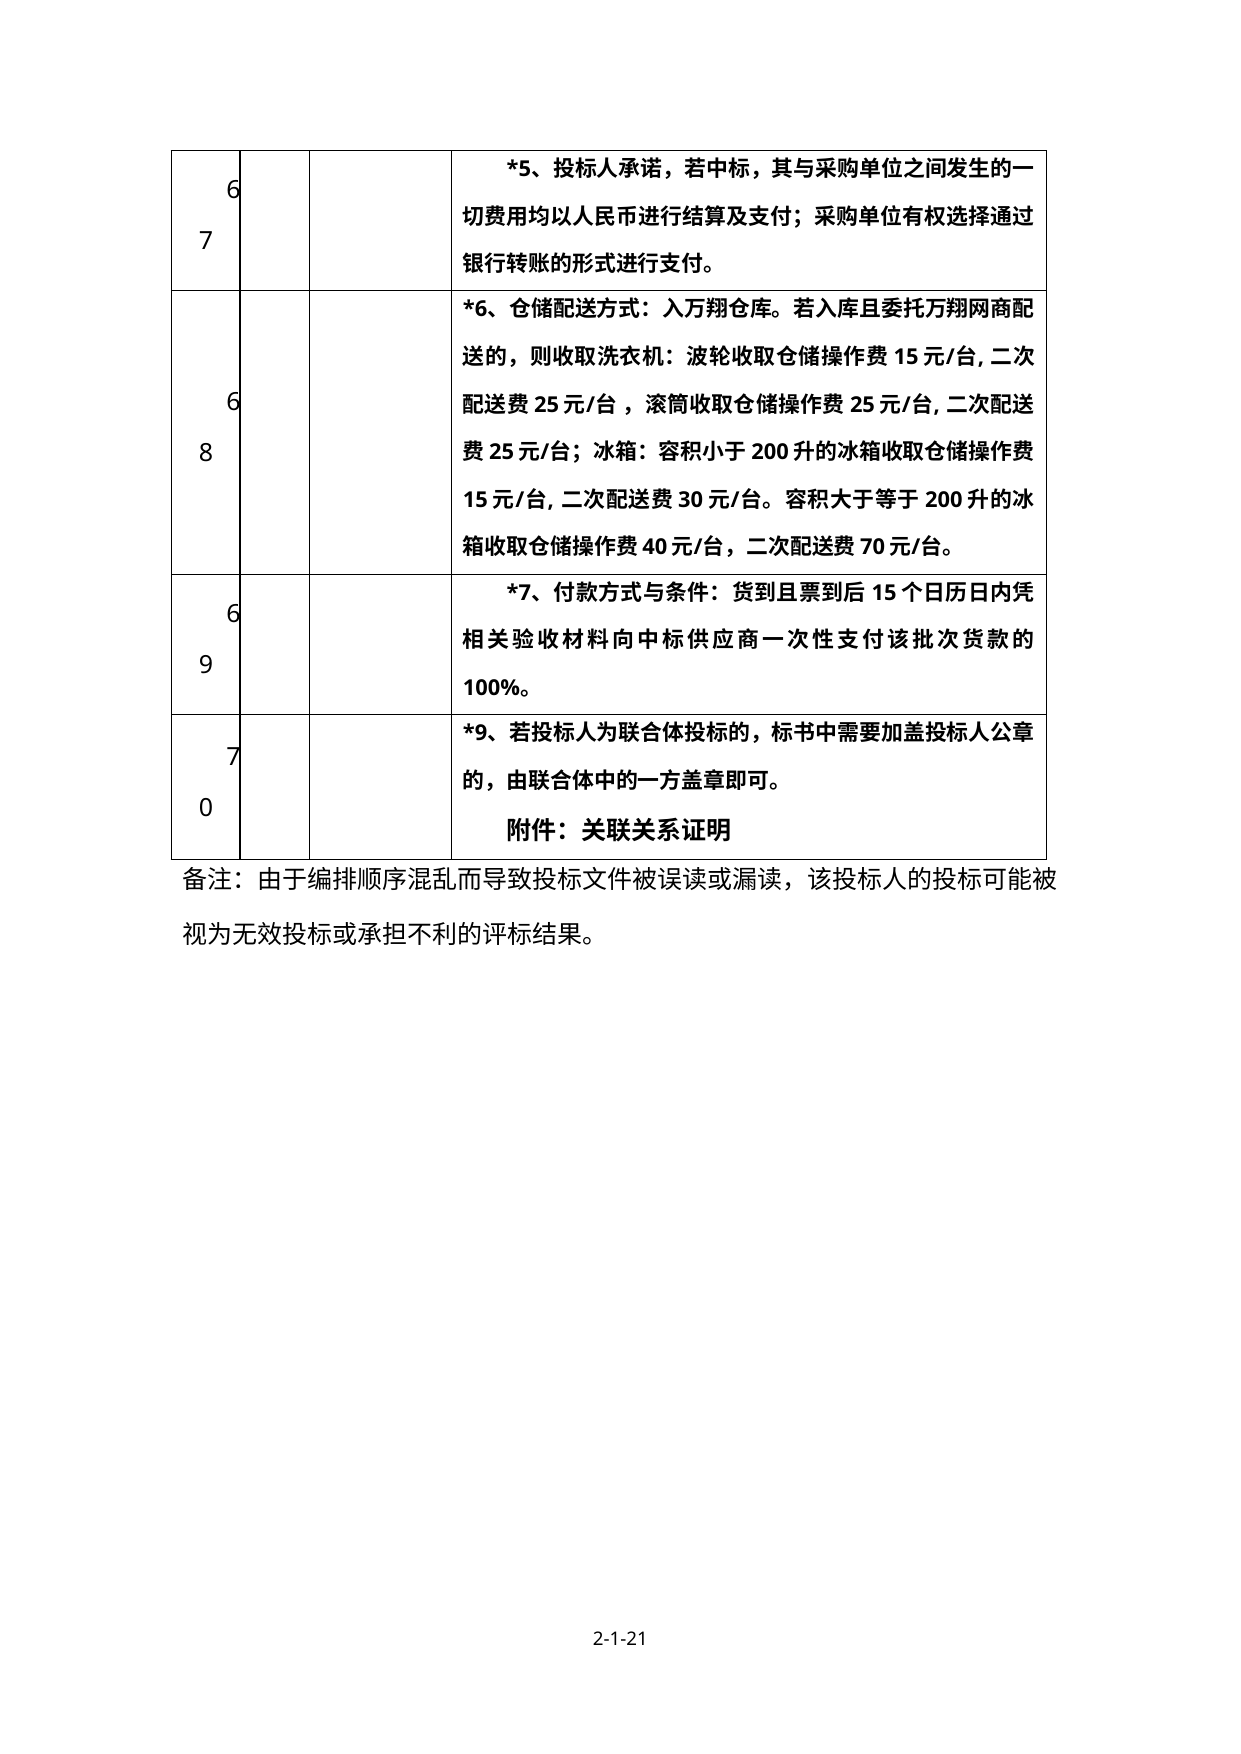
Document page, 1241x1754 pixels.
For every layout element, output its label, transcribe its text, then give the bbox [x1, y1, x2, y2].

table_cell 68 [172, 291, 239, 574]
table_cell 69 [172, 575, 239, 714]
table_cell [310, 575, 451, 714]
table_cell [241, 291, 309, 574]
table_cell [310, 715, 451, 859]
table_cell [241, 715, 309, 859]
table_cell *6、仓储配送方式：入万翔仓库。若入库且委托万翔网商配送的，则收取洗衣机：波轮收取仓储操作费15元/台, 二次配送费25元/台 ，滚筒收取仓储操作费25元/台, 二次配送费25元/台；冰箱：容积小于200升的冰箱收取仓储操作费15元/台, 二次配送费30元/台。容积大于等于200升的冰箱收取仓储操作费40元/台，二次配送费70元/台。 [452, 291, 1046, 574]
table_cell *7、付款方式与条件：货到且票到后15个日历日内凭相关验收材料向中标供应商一次性支付该批次货款的100%。 [452, 575, 1046, 714]
table_cell [241, 151, 309, 290]
table_cell 67 [172, 151, 239, 290]
table_cell 70 [172, 715, 239, 859]
table_cell [310, 291, 451, 574]
table_cell *5、投标人承诺，若中标，其与采购单位之间发生的一切费用均以人民币进行结算及支付；采购单位有权选择通过银行转账的形式进行支付。 [452, 151, 1046, 290]
text 备注：由于编排顺序混乱而导致投标文件被误读或漏读，该投标人的投标可能被视为无效投标或承担不利的评标结果。 [182, 860, 1058, 951]
table_cell *9、若投标人为联合体投标的，标书中需要加盖投标人公章的，由联合体中的一方盖章即可。 附件：关联关系证明 [452, 715, 1046, 859]
table_cell [310, 151, 451, 290]
table_cell [241, 575, 309, 714]
